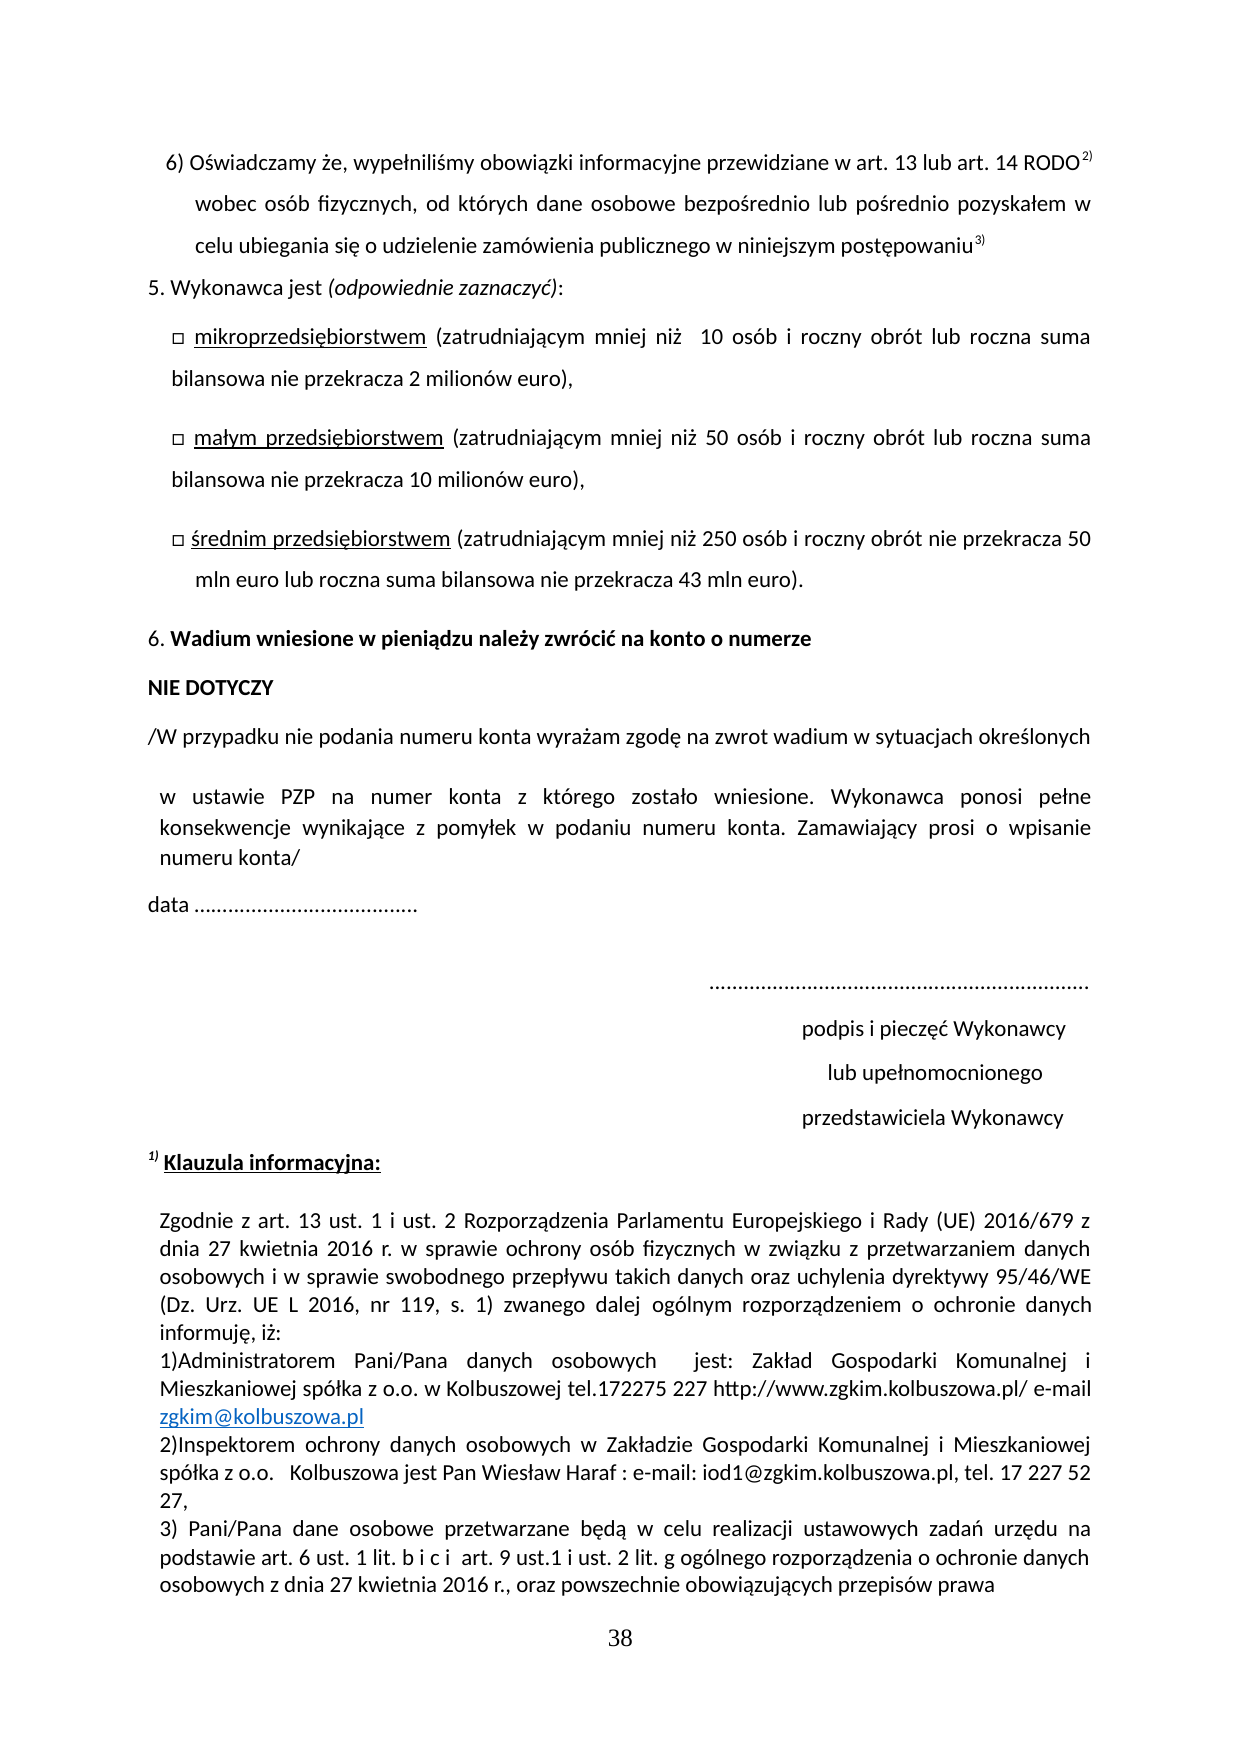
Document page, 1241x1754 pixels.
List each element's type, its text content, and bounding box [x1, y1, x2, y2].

text przedstawiciela Wykonawcy [708, 1103, 1093, 1131]
text 1) Klauzula informacyjna: [148, 1148, 1093, 1176]
text 6. Wadium wniesione w pieniądzu należy zwrócić na konto o numerze [148, 624, 1093, 652]
text podpis i pieczęć Wykonawcy [708, 1014, 1093, 1042]
text NIE DOTYCZY [148, 673, 1093, 701]
text data ….................................... [148, 890, 1093, 918]
text 1)Administratorem Pani/Pana danych osobowych jest: Zakład Gospodarki Komunalnej i Mieszkaniowej spółka z o.o. w Kolbuszowej tel.172275 227 http://www.zgkim.kolbuszowa.pl/ e-mail zgkim@kolbuszowa.pl [159, 1346, 1093, 1431]
text /W przypadku nie podania numeru konta wyrażam zgodę na zwrot wadium w sytuacjach określonych w ustawie PZP na numer konta z którego zostało wniesione. Wykonawca ponosi pełne konsekwencje wynikające z pomyłek w podaniu numeru konta. Zamawiający prosi o wpisanie numeru konta/ [148, 722, 1093, 871]
text 5. Wykonawca jest (odpowiednie zaznaczyć): [148, 273, 1093, 302]
text □ średnim przedsiębiorstwem (zatrudniającym mniej niż 250 osób i roczny obrót nie przekracza 50 mln euro lub roczna suma bilansowa nie przekracza 43 mln euro). [171, 524, 1093, 594]
text 6) Oświadczamy że, wypełniliśmy obowiązki informacyjne przewidziane w art. 13 lub art. 14 RODO2) wobec osób fizycznych, od których dane osobowe bezpośrednio lub pośrednio pozyskałem w celu ubiegania się o udzielenie zamówienia publicznego w niniejszym postępowaniu3) [165, 148, 1093, 259]
text 3) Pani/Pana dane osobowe przetwarzane będą w celu realizacji ustawowych zadań urzędu na podstawie art. 6 ust. 1 lit. b i c i art. 9 ust.1 i ust. 2 lit. g ogólnego rozporządzenia o ochronie danych osobowych z dnia 27 kwietnia 2016 r., oraz powszechnie obowiązujących przepisów prawa [159, 1514, 1093, 1599]
text lub upełnomocnionego [708, 1058, 1093, 1086]
text □ małym przedsiębiorstwem (zatrudniającym mniej niż 50 osób i roczny obrót lub roczna suma bilansowa nie przekracza 10 milionów euro), [171, 423, 1093, 493]
text .................................................................. [708, 937, 1093, 995]
text 2)Inspektorem ochrony danych osobowych w Zakładzie Gospodarki Komunalnej i Mieszkaniowej spółka z o.o. Kolbuszowa jest Pan Wiesław Haraf : e-mail: iod1@zgkim.kolbuszowa.pl, tel. 17 227 52 27, [159, 1431, 1093, 1514]
text Zgodnie z art. 13 ust. 1 i ust. 2 Rozporządzenia Parlamentu Europejskiego i Rady (UE) 2016/679 z dnia 27 kwietnia 2016 r. w sprawie ochrony osób fizycznych w związku z przetwarzaniem danych osobowych i w sprawie swobodnego przepływu takich danych oraz uchylenia dyrektywy 95/46/WE (Dz. Urz. UE L 2016, nr 119, s. 1) zwanego dalej ogólnym rozporządzeniem o ochronie danych informuję, iż: [159, 1206, 1093, 1346]
text □ mikroprzedsiębiorstwem (zatrudniającym mniej niż 10 osób i roczny obrót lub roczna suma bilansowa nie przekracza 2 milionów euro), [171, 322, 1093, 392]
